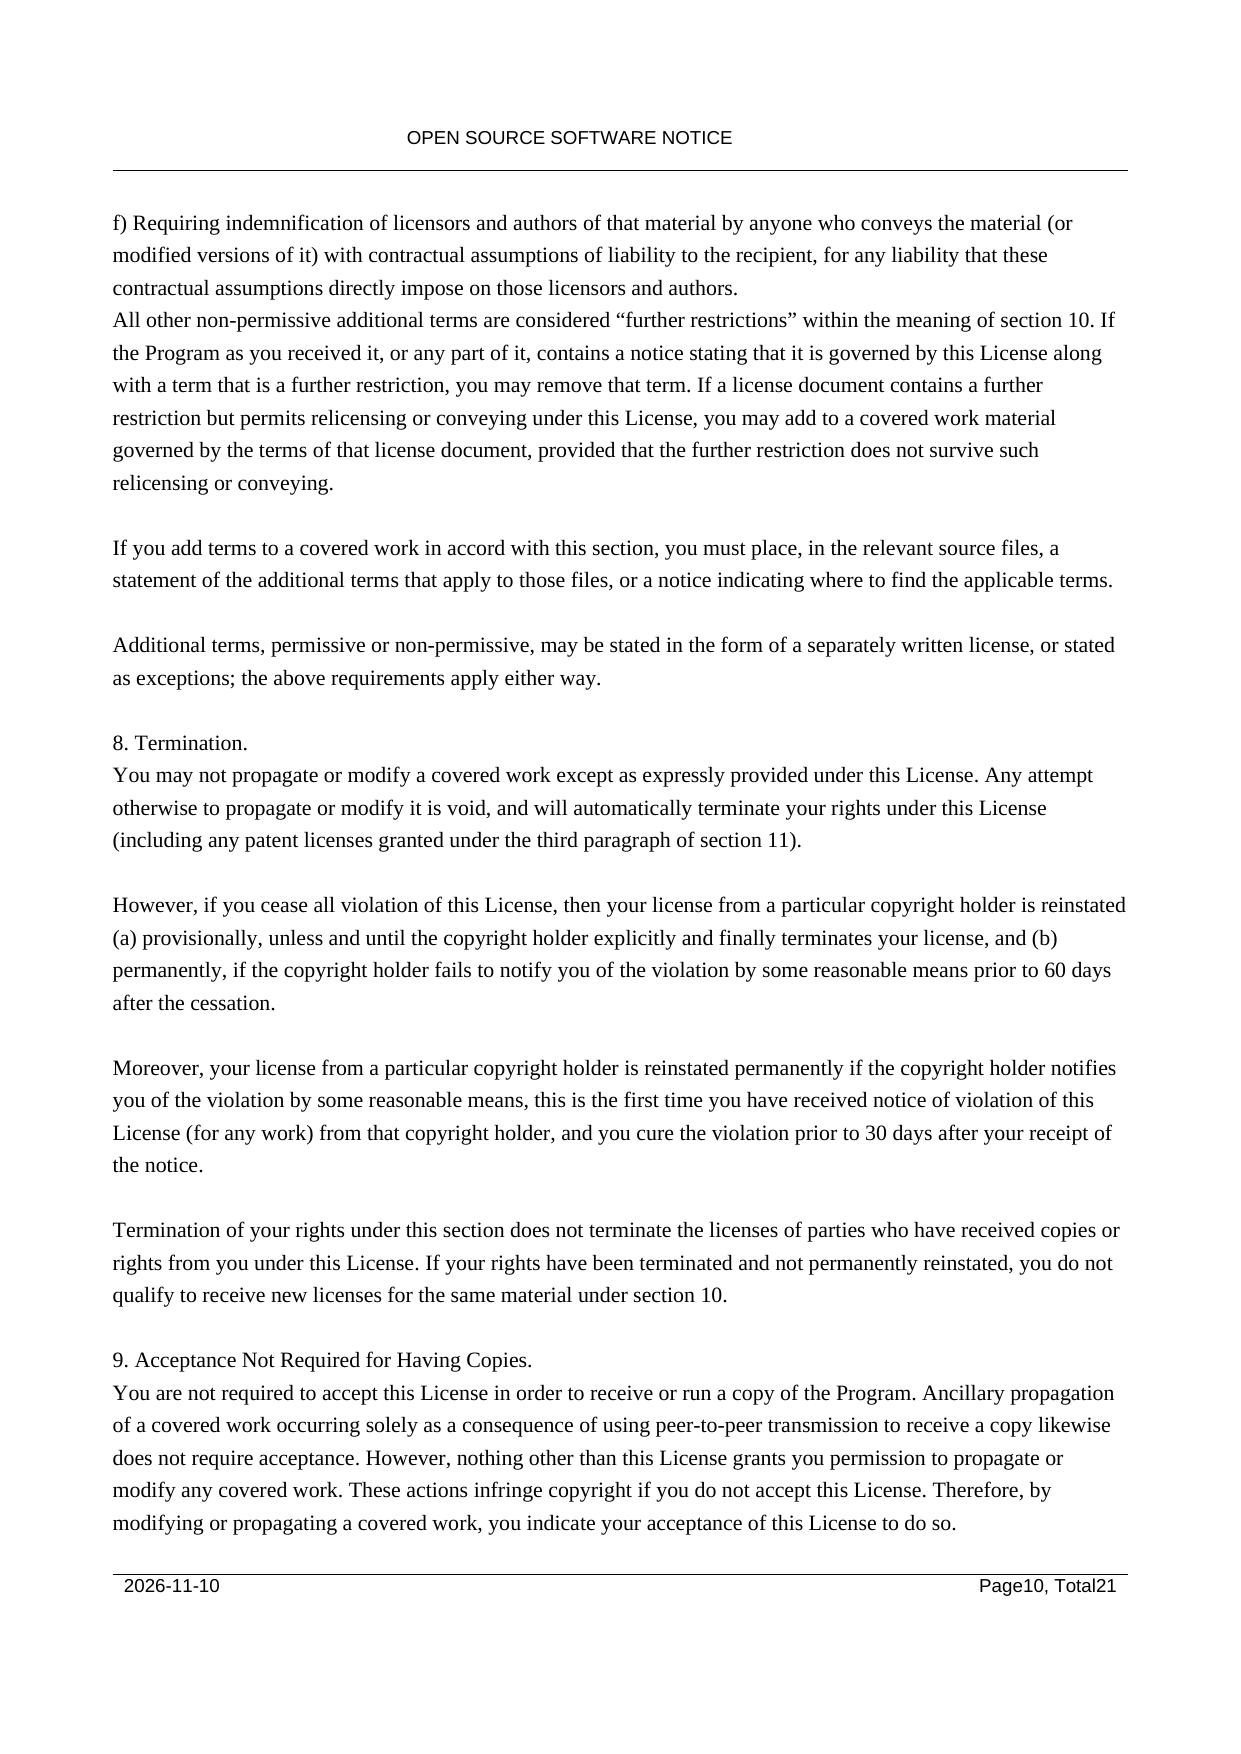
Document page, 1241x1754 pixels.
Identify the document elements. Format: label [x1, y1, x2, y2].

text [112, 206, 1128, 1539]
